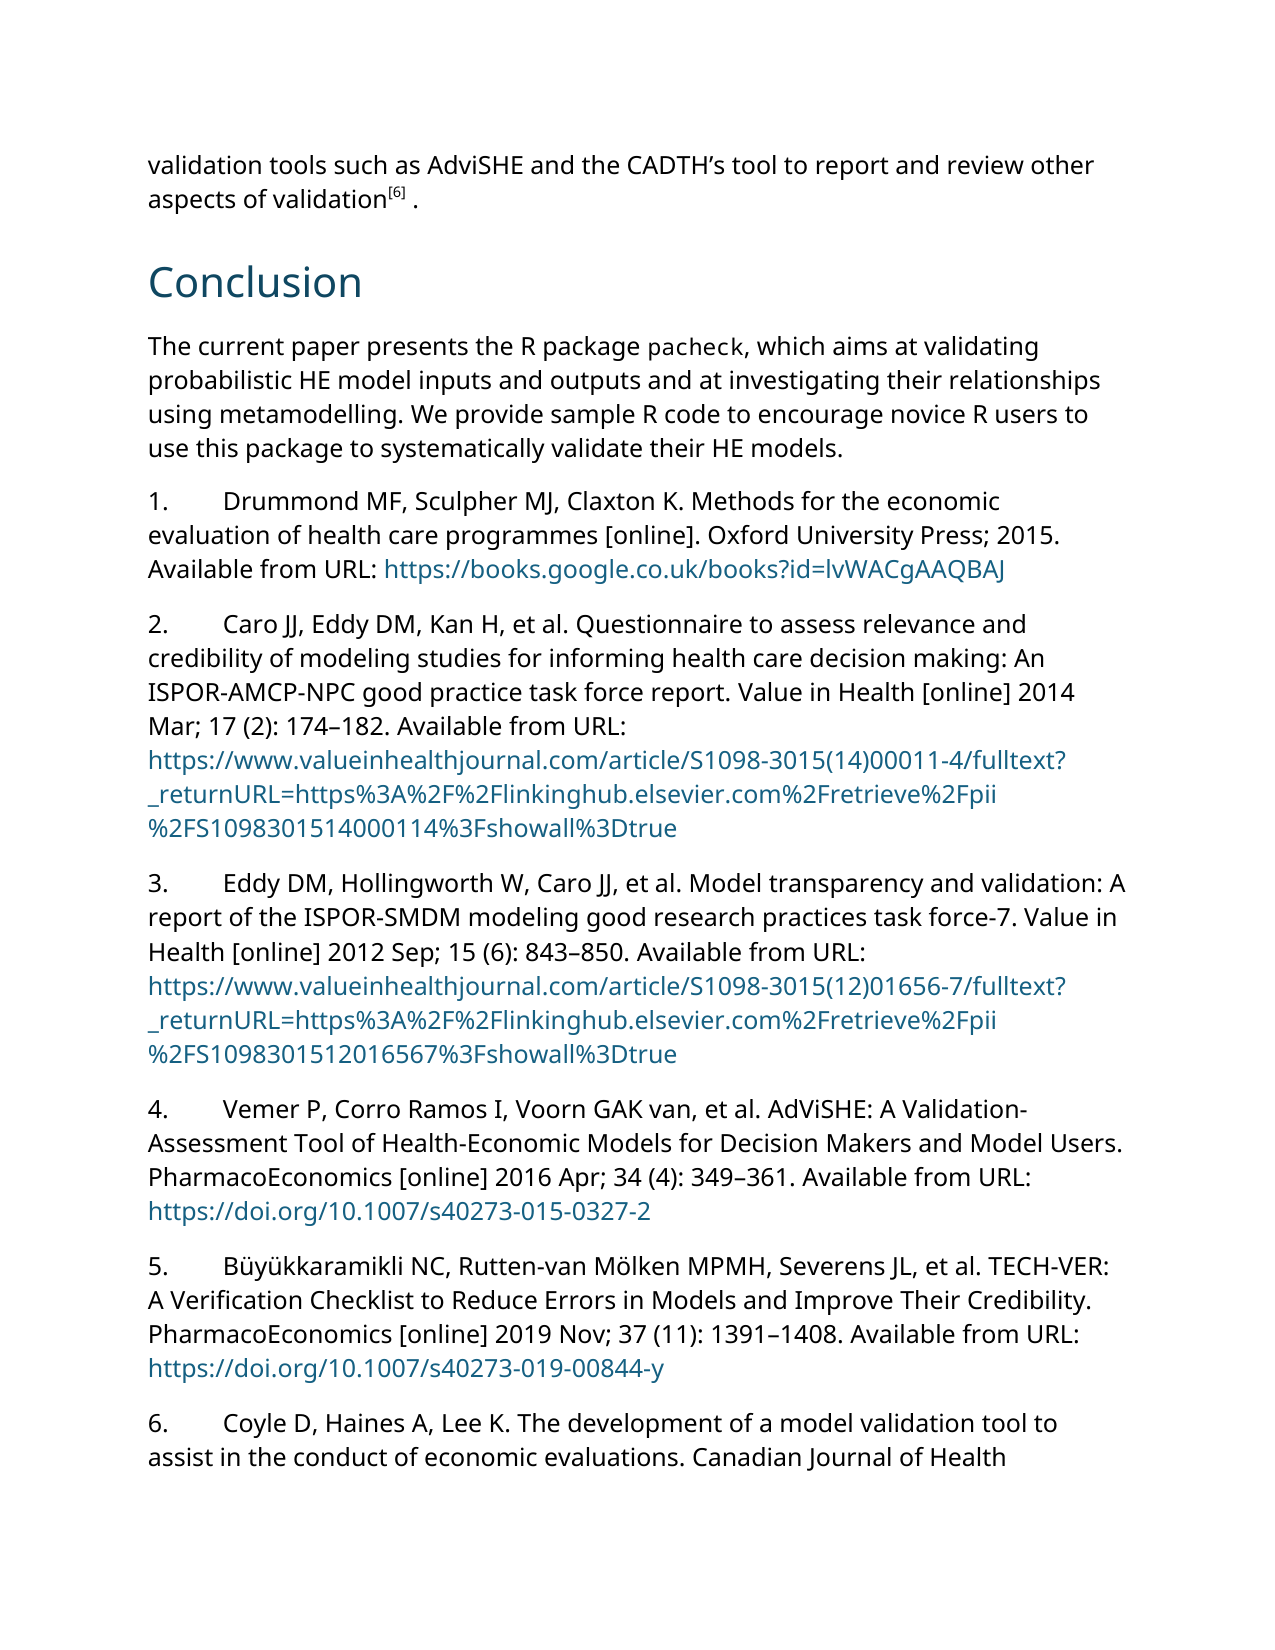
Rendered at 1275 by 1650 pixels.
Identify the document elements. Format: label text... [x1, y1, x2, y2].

text 5. Büyükkaramikli NC, Rutten-van Mölken MPMH, Severens JL, et al. TECH-VER: A Verification Checklist to Reduce Errors in Models and Improve Their Credibility. PharmacoEconomics [online] 2019 Nov; 37 (11): 1391–1408. Available from URL: https://doi.org/10.1007/s40273-019-00844-y [148, 1248, 1127, 1384]
text 4. Vemer P, Corro Ramos I, Voorn GAK van, et al. AdViSHE: A Validation-Assessment Tool of Health-Economic Models for Decision Makers and Model Users. PharmacoEconomics [online] 2016 Apr; 34 (4): 349–361. Available from URL: https://doi.org/10.1007/s40273-015-0327-2 [148, 1091, 1127, 1227]
subtitle Conclusion [148, 253, 1127, 310]
text 1. Drummond MF, Sculpher MJ, Claxton K. Methods for the economic evaluation of health care programmes [online]. Oxford University Press; 2015. Available from URL: https://books.google.co.uk/books?id=lvWACgAAQBAJ [148, 484, 1127, 586]
text The current paper presents the R package pacheck, which aims at validating probabilistic HE model inputs and outputs and at investigating their relationships using metamodelling. We provide sample R code to encourage novice R users to use this package to systematically validate their HE models. [148, 329, 1127, 465]
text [148, 1405, 1127, 1473]
text 2. Caro JJ, Eddy DM, Kan H, et al. Questionnaire to assess relevance and credibility of modeling studies for informing health care decision making: An ISPOR-AMCP-NPC good practice task force report. Value in Health [online] 2014 Mar; 17 (2): 174–182. Available from URL: https://www.valueinhealthjournal.com/article/S1098-3015(14)00011-4/fulltext?_returnURL=https%3A%2F%2Flinkinghub.elsevier.com%2Fretrieve%2Fpii%2FS1098301514000114%3Fshowall%3Dtrue [148, 607, 1127, 845]
text 3. Eddy DM, Hollingworth W, Caro JJ, et al. Model transparency and validation: A report of the ISPOR-SMDM modeling good research practices task force-7. Value in Health [online] 2012 Sep; 15 (6): 843–850. Available from URL: https://www.valueinhealthjournal.com/article/S1098-3015(12)01656-7/fulltext?_returnURL=https%3A%2F%2Flinkinghub.elsevier.com%2Fretrieve%2Fpii%2FS1098301512016567%3Fshowall%3Dtrue [148, 866, 1127, 1070]
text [148, 148, 1127, 216]
